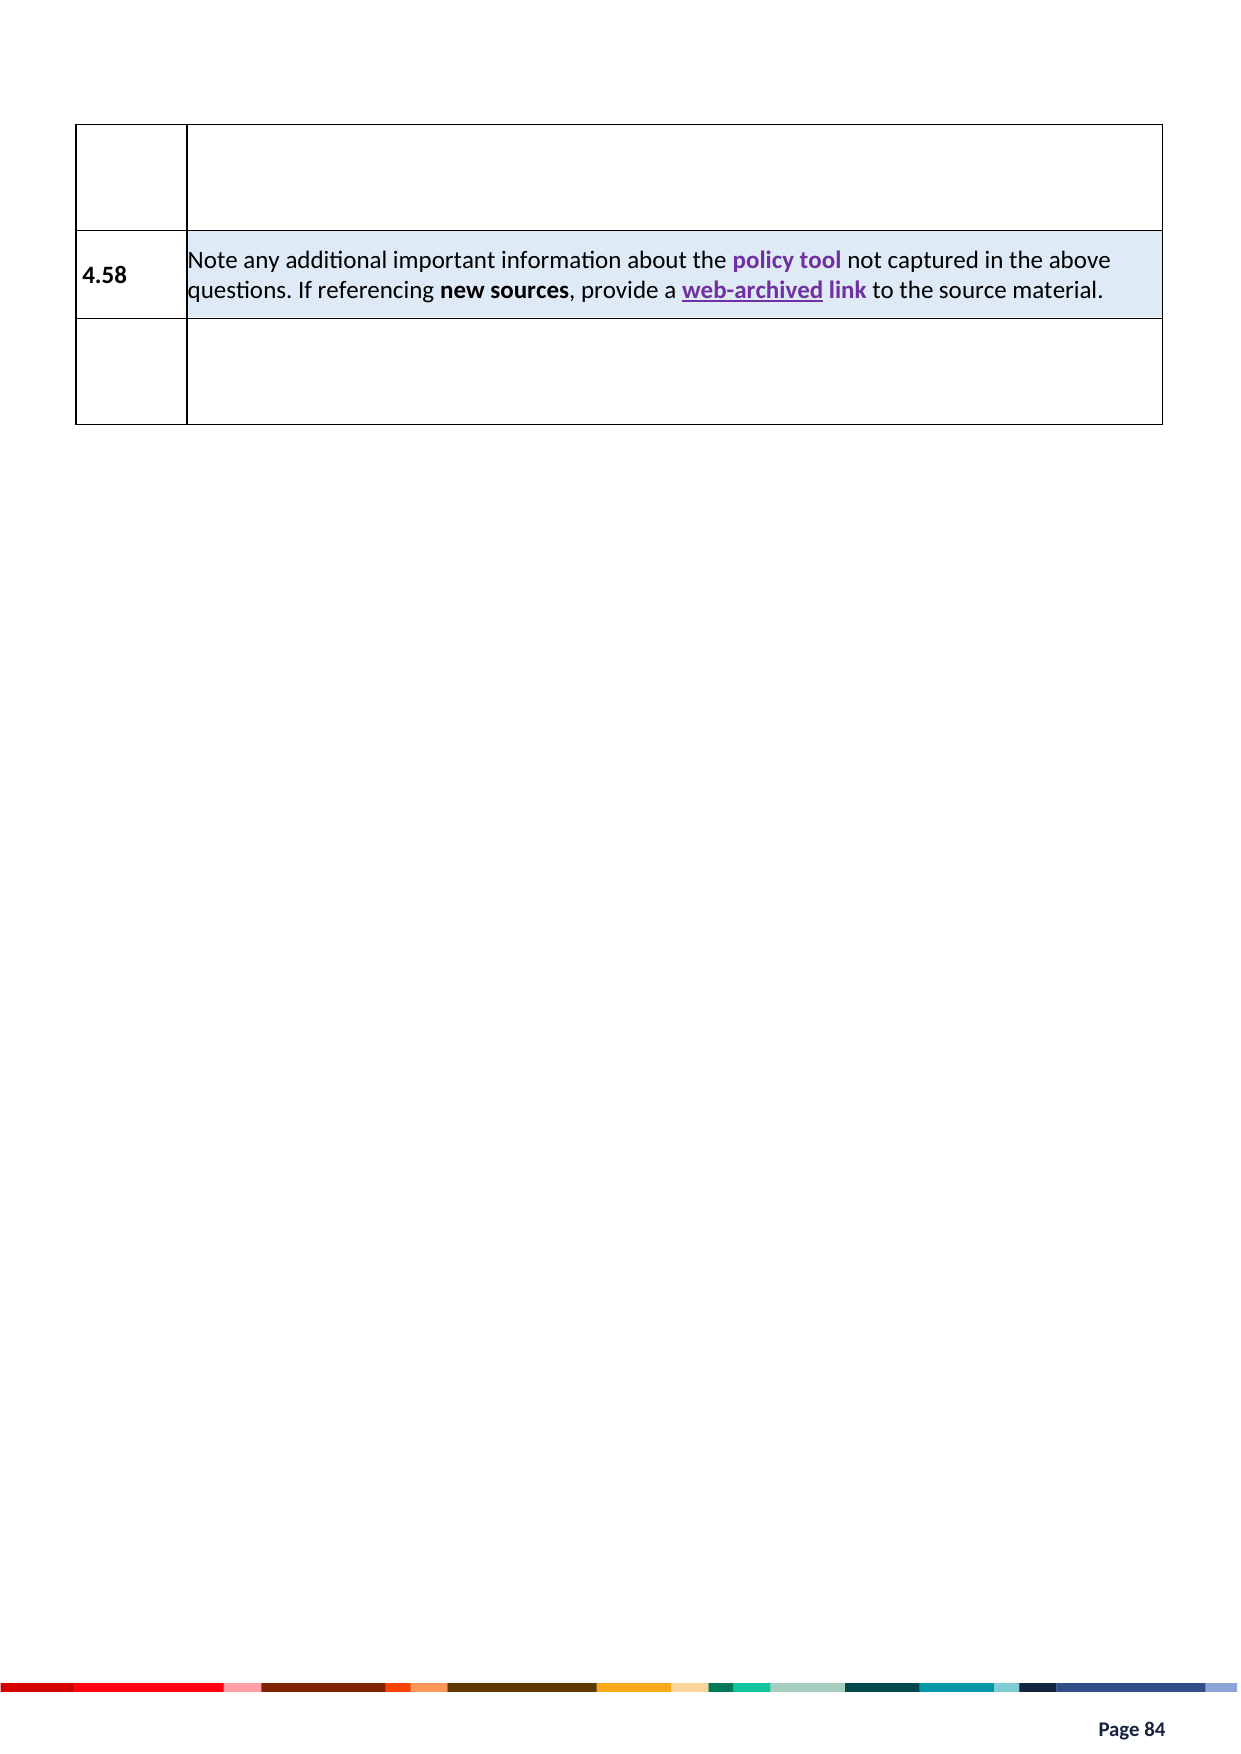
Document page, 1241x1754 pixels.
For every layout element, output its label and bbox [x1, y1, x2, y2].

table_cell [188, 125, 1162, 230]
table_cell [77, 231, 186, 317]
picture [0, 1683, 1236, 1692]
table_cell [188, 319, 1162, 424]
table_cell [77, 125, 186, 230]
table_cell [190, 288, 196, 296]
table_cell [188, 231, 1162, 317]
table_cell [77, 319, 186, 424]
